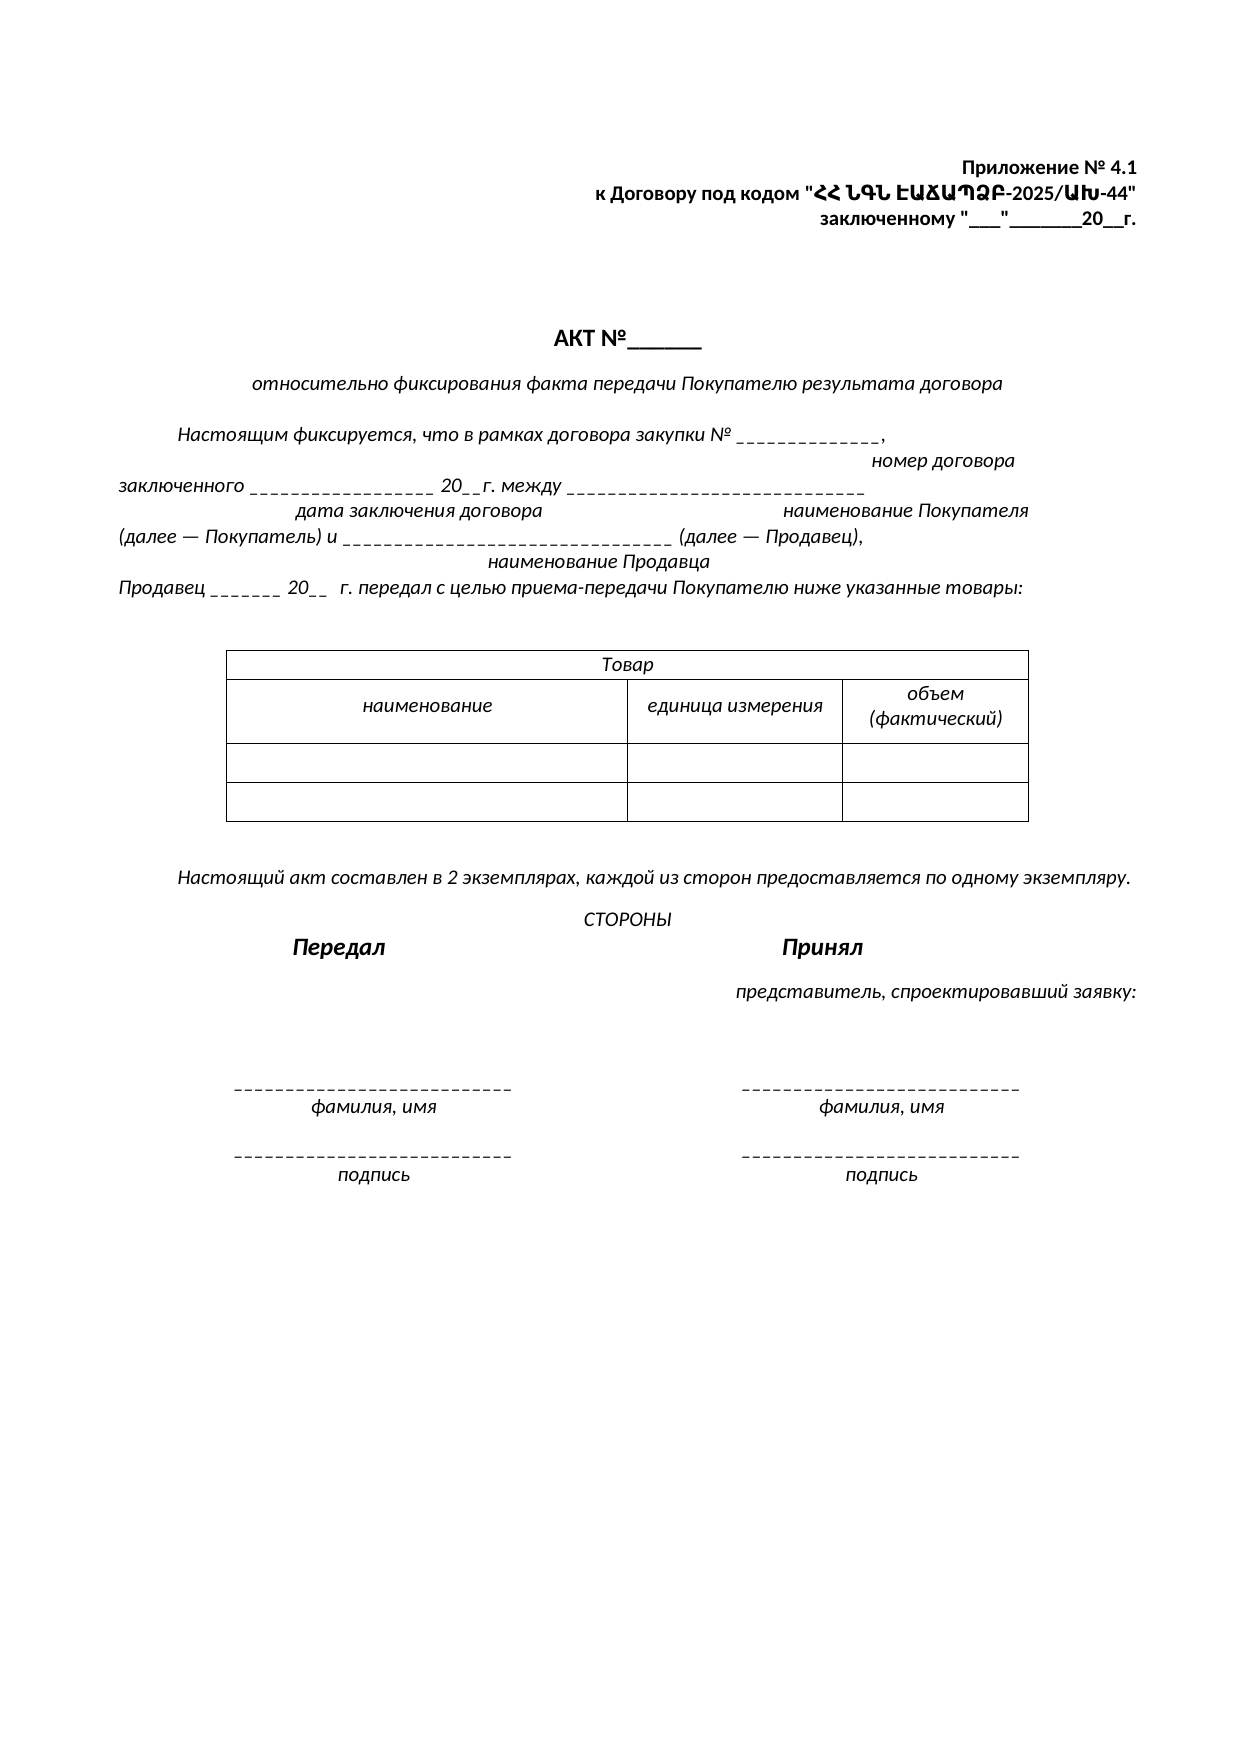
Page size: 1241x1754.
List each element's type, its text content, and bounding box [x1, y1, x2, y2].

table_cell [628, 744, 842, 782]
table_header Передал [107, 932, 570, 979]
table_cell ___________________________ подпись [628, 1136, 1135, 1203]
text наименование Продавца [487, 548, 1174, 574]
table_cell ___________________________ подпись [120, 1136, 627, 1203]
text (далее — Покупатель) и ________________________________ (далее — Продавец), [118, 523, 1137, 548]
table_cell единица измерения [628, 680, 842, 743]
text заключенного __________________ 20__г. между _____________________________ [118, 472, 1137, 498]
text Настоящий акт составлен в 2 экземплярах, каждой из сторон предоставляется по одному экземпляру. [118, 864, 1137, 889]
table_header Товар [227, 651, 1028, 679]
table_cell [843, 783, 1028, 821]
text Продавец _______ 20__ г. передал с целью приема-передачи Покупателю ниже указанные товары: [118, 574, 1137, 599]
text к Договору под кодом "ՀՀ ՆԳՆ ԷԱՃԱՊՁԲ-2025/ԱԽ-44" заключенному "___"_______20__г. [118, 180, 1137, 231]
text Приложение № 4.1 [118, 154, 1137, 180]
table_cell [628, 783, 842, 821]
table_cell объем (фактический) [843, 680, 1028, 743]
table_header ___________________________ фамилия, имя [628, 1068, 1135, 1136]
text АКТ №______ [118, 322, 1137, 353]
table_cell [227, 783, 627, 821]
text Настоящим фиксируется, что в рамках договора закупки № ______________, [118, 421, 1137, 447]
table_header ___________________________ фамилия, имя [120, 1068, 627, 1136]
text относительно фиксирования факта передачи Покупателю результата договора [118, 371, 1137, 396]
table_cell [843, 744, 1028, 782]
text представитель, спроектировавший заявку: [118, 979, 1137, 1004]
text СТОРОНЫ [118, 906, 1137, 932]
table_header Принял [570, 932, 1074, 979]
text дата заключения договора наименование Покупателя [295, 498, 1174, 523]
table_cell наименование [227, 680, 627, 743]
table_cell [227, 744, 627, 782]
text номер договора [871, 447, 1137, 472]
